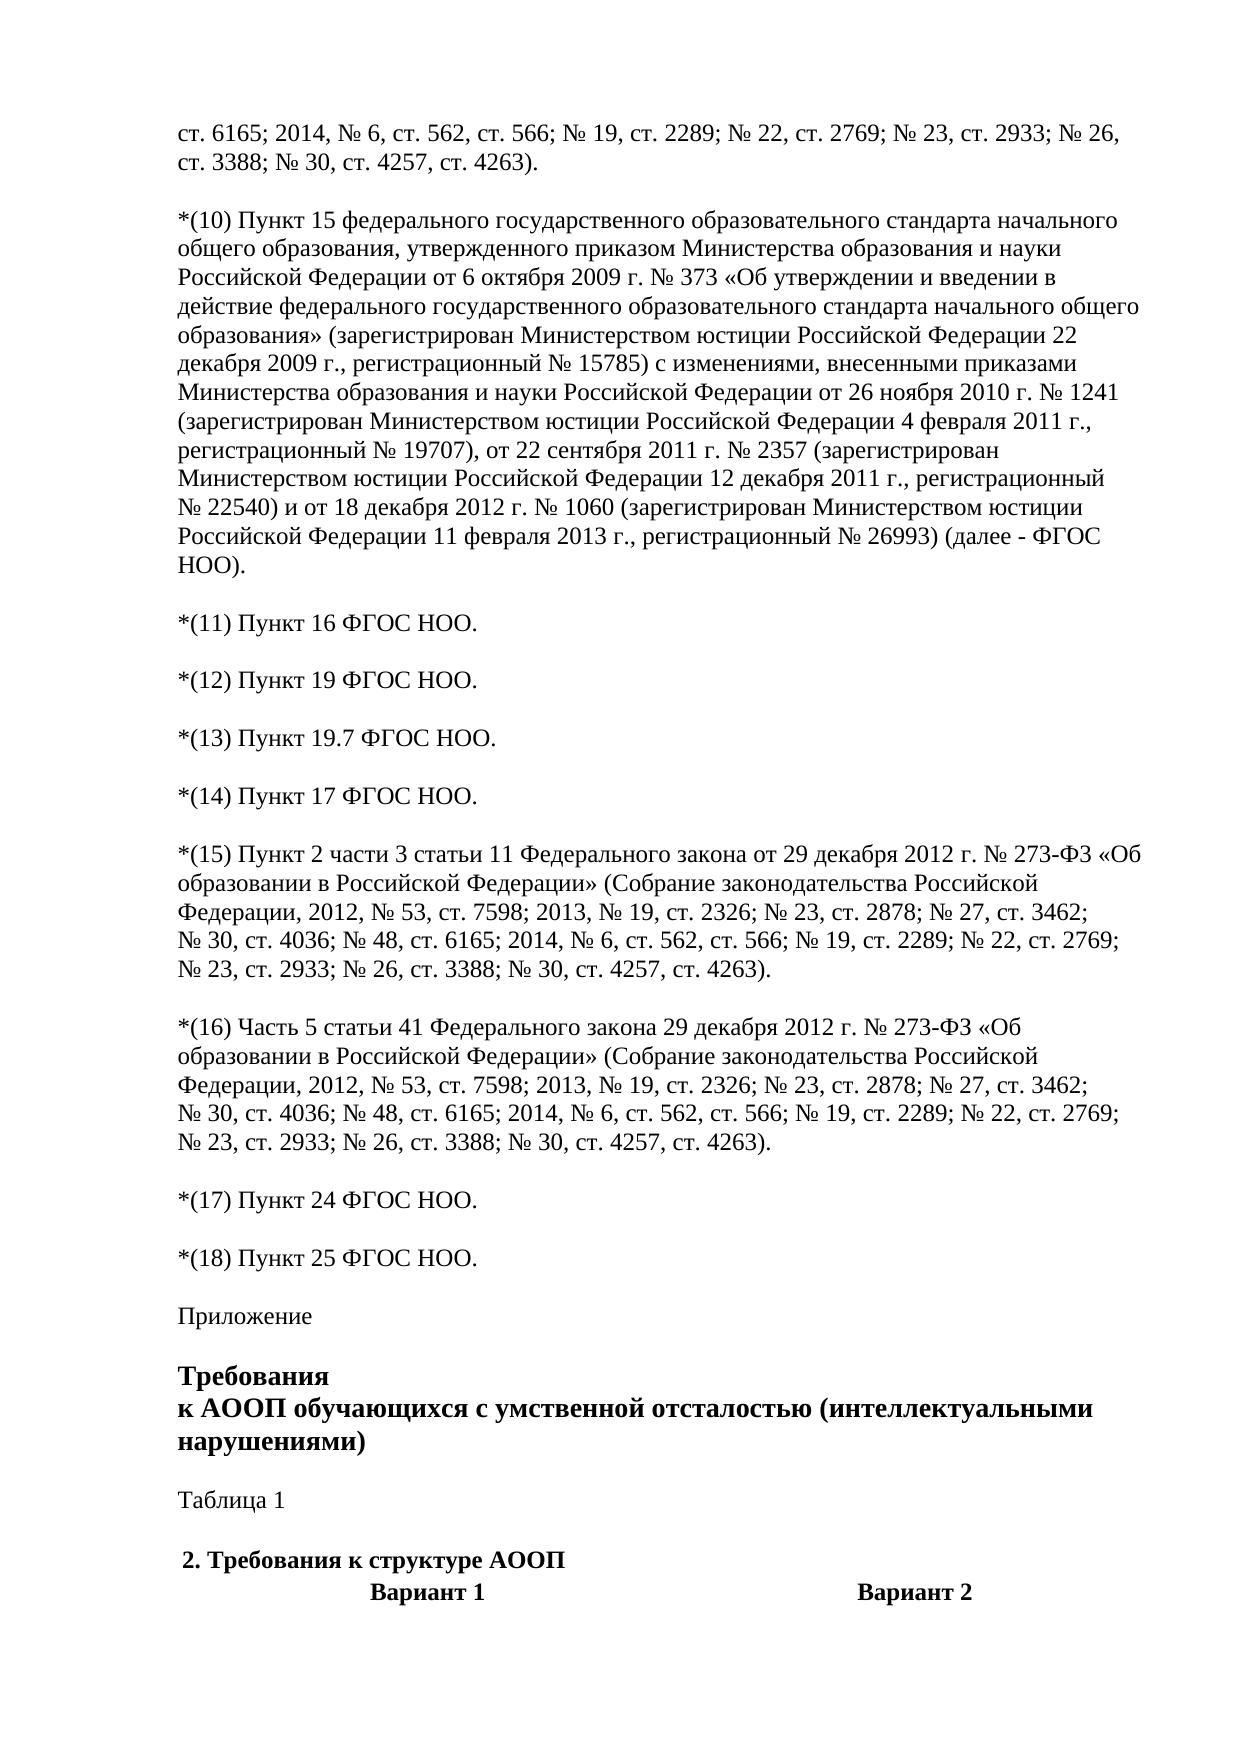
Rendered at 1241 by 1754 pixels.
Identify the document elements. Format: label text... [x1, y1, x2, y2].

text *(17) Пункт 24 ФГОС НОО. [177, 1185, 1152, 1214]
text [177, 118, 1152, 176]
text *(12) Пункт 19 ФГОС НОО. [177, 666, 1152, 694]
text *(18) Пункт 25 ФГОС НОО. [177, 1243, 1152, 1272]
text *(10) Пункт 15 федерального государственного образовательного стандарта начального общего образования, утвержденного приказом Министерства образования и науки Российской Федерации от 6 октября 2009 г. № 373 «Об утверждении и введении в действие федерального государственного образовательного стандарта начального общего образования» (зарегистрирован Министерством юстиции Российской Федерации 22 декабря 2009 г., регистрационный № 15785) с изменениями, внесенными приказами Министерства образования и науки Российской Федерации от 26 ноября 2010 г. № 1241 (зарегистрирован Министерством юстиции Российской Федерации 4 февраля 2011 г., регистрационный № 19707), от 22 сентября 2011 г. № 2357 (зарегистрирован Министерством юстиции Российской Федерации 12 декабря 2011 г., регистрационный № 22540) и от 18 декабря 2012 г. № 1060 (зарегистрирован Министерством юстиции Российской Федерации 11 февраля 2013 г., регистрационный № 26993) (далее - ФГОС НОО). [177, 205, 1152, 578]
text *(16) Часть 5 статьи 41 Федерального закона 29 декабря 2012 г. № 273-ФЗ «Об образовании в Российской Федерации» (Собрание законодательства Российской Федерации, 2012, № 53, ст. 7598; 2013, № 19, ст. 2326; № 23, ст. 2878; № 27, ст. 3462; № 30, ст. 4036; № 48, ст. 6165; 2014, № 6, ст. 562, ст. 566; № 19, ст. 2289; № 22, ст. 2769; № 23, ст. 2933; № 26, ст. 3388; № 30, ст. 4257, ст. 4263). [177, 1012, 1152, 1156]
text Приложение [177, 1301, 1152, 1330]
text Требования к АООП обучающихся с умственной отсталостью (интеллектуальными нарушениями) [177, 1359, 1152, 1456]
table_header Вариант 2 [678, 1575, 1152, 1607]
text Таблица 1 [177, 1485, 1152, 1514]
text *(11) Пункт 16 ФГОС НОО. [177, 608, 1152, 636]
text *(14) Пункт 17 ФГОС НОО. [177, 781, 1152, 810]
text *(13) Пункт 19.7 ФГОС НОО. [177, 723, 1152, 752]
text *(15) Пункт 2 части 3 статьи 11 Федерального закона от 29 декабря 2012 г. № 273-Ф3 «Об образовании в Российской Федерации» (Собрание законодательства Российской Федерации, 2012, № 53, ст. 7598; 2013, № 19, ст. 2326; № 23, ст. 2878; № 27, ст. 3462; № 30, ст. 4036; № 48, ст. 6165; 2014, № 6, ст. 562, ст. 566; № 19, ст. 2289; № 22, ст. 2769; № 23, ст. 2933; № 26, ст. 3388; № 30, ст. 4257, ст. 4263). [177, 839, 1152, 983]
table_header Вариант 1 [177, 1575, 678, 1607]
table_header 2. Требования к структуре АООП [177, 1543, 570, 1575]
